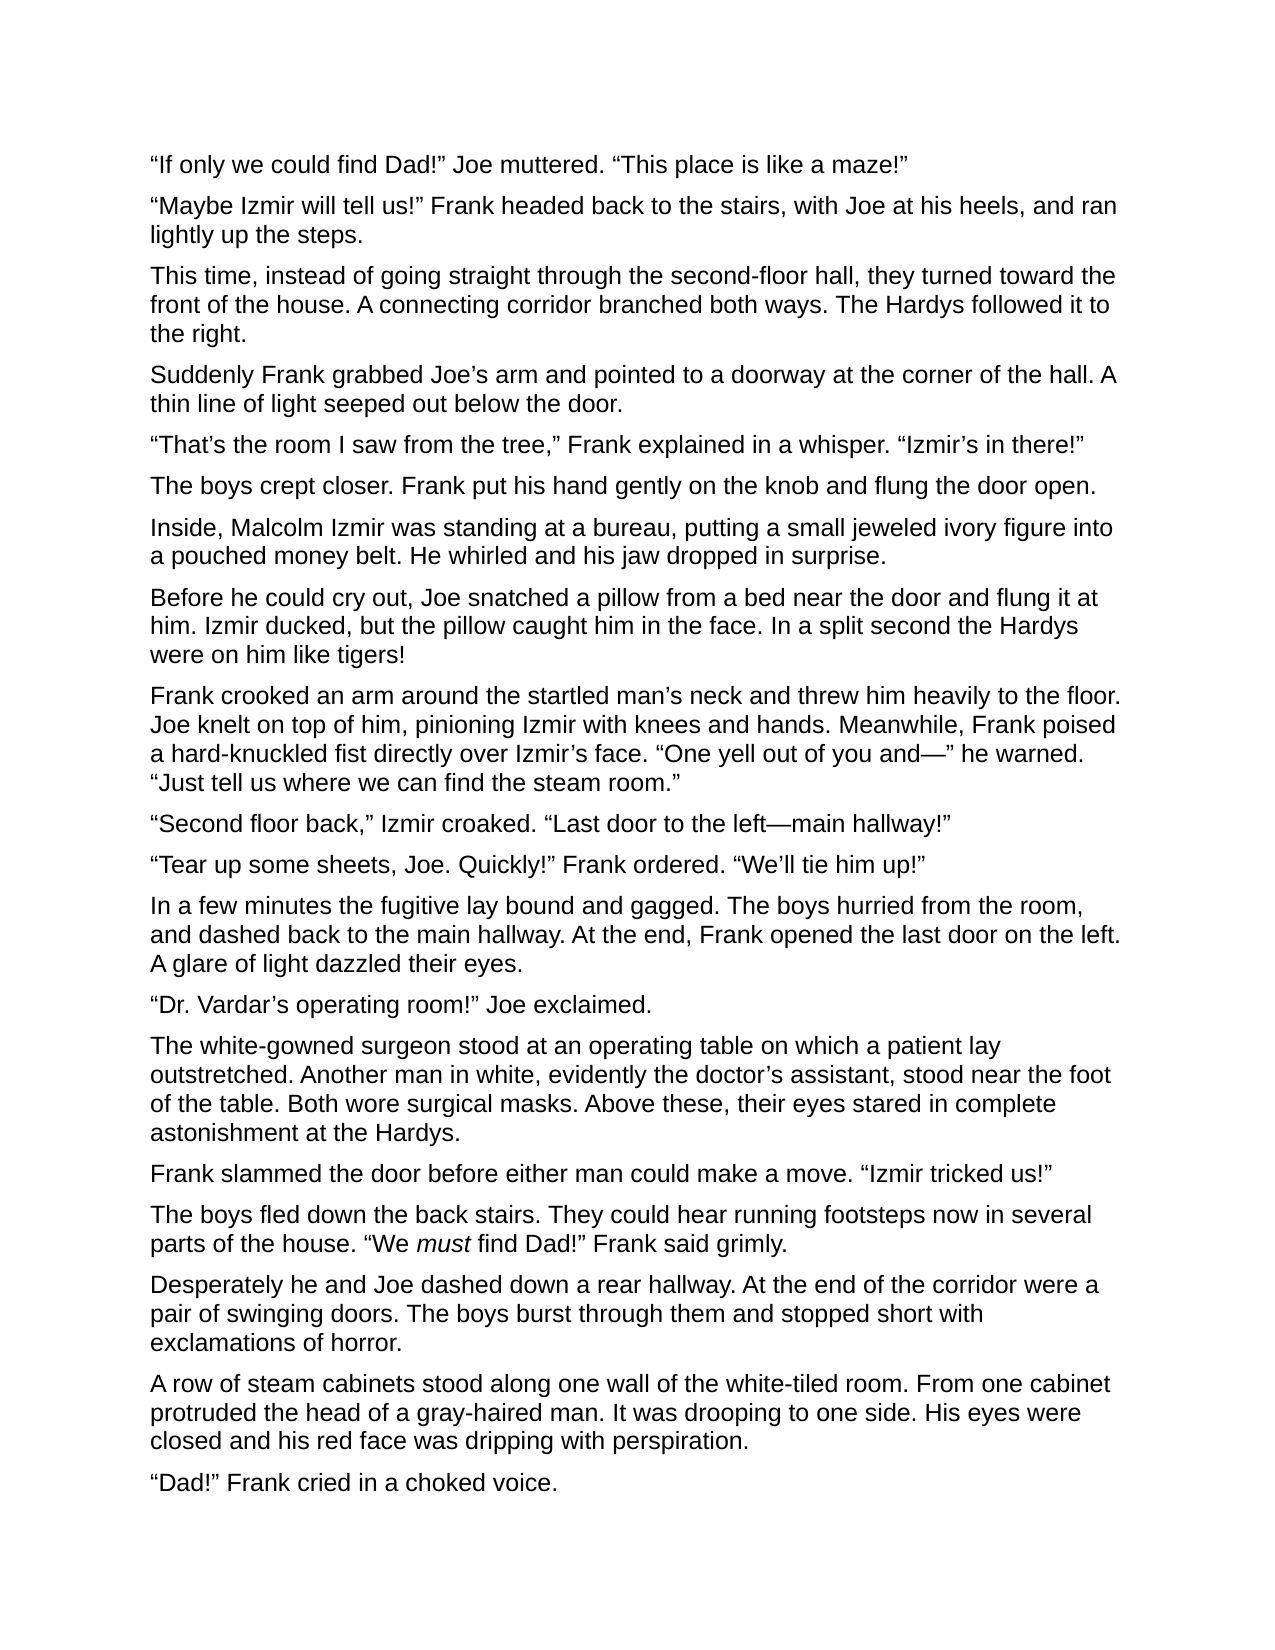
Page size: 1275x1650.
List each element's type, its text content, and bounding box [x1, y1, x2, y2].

text Inside, Malcolm Izmir was standing at a bureau, putting a small jeweled ivory figure into a pouched money belt. He whirled and his jaw dropped in surprise. [150, 512, 1125, 570]
text The white-gowned surgeon stood at an operating table on which a patient lay outstretched. Another man in white, evidently the doctor’s assistant, stood near the foot of the table. Both wore surgical masks. Above these, their eyes stared in complete astonishment at the Hardys. [150, 1031, 1125, 1146]
text The boys crept closer. Frank put his hand gently on the knob and flung the door open. [150, 471, 1125, 500]
text Desperately he and Joe dashed down a rear hallway. At the end of the corridor were a pair of swinging doors. The boys burst through them and stopped short with exclamations of horror. [150, 1270, 1125, 1356]
text “Tear up some sheets, Joe. Quickly!” Frank ordered. “We’ll tie him up!” [150, 850, 1125, 879]
text This time, instead of going straight through the second-floor hall, they turned toward the front of the house. A connecting corridor branched both ways. The Hardys followed it to the right. [150, 261, 1125, 347]
text Suddenly Frank grabbed Joe’s arm and pointed to a doorway at the corner of the hall. A thin line of light seeped out below the door. [150, 360, 1125, 417]
text Frank slammed the door before either man could make a move. “Izmir tricked us!” [150, 1159, 1125, 1187]
text “If only we could find Dad!” Joe muttered. “This place is like a maze!” [150, 150, 1125, 179]
text “Dad!” Frank cried in a choked voice. [150, 1467, 1125, 1496]
text “Dr. Vardar’s operating room!” Joe exclaimed. [150, 990, 1125, 1019]
text “Second floor back,” Izmir croaked. “Last door to the left—main hallway!” [150, 809, 1125, 837]
text A row of steam cabinets stood along one wall of the white-tiled room. From one cabinet protruded the head of a gray-haired man. It was drooping to one side. His eyes were closed and his red face was dripping with perspiration. [150, 1369, 1125, 1455]
text “That’s the room I saw from the tree,” Frank explained in a whisper. “Izmir’s in there!” [150, 430, 1125, 459]
text The boys fled down the back stairs. They could hear running footsteps now in several parts of the house. “We must find Dad!” Frank said grimly. [150, 1200, 1125, 1257]
text “Maybe Izmir will tell us!” Frank headed back to the stairs, with Joe at his heels, and ran lightly up the steps. [150, 191, 1125, 249]
text In a few minutes the fugitive lay bound and gagged. The boys hurried from the room, and dashed back to the main hallway. At the end, Frank opened the last door on the left. A glare of light dazzled their eyes. [150, 891, 1125, 977]
text Frank crooked an arm around the startled man’s neck and threw him heavily to the floor. Joe knelt on top of him, pinioning Izmir with knees and hands. Meanwhile, Frank poised a hard-knuckled fist directly over Izmir’s face. “One yell out of you and—” he warned. “Just tell us where we can find the steam room.” [150, 681, 1125, 796]
text Before he could cry out, Joe snatched a pillow from a bed near the door and flung it at him. Izmir ducked, but the pillow caught him in the face. In a split second the Hardys were on him like tigers! [150, 582, 1125, 669]
